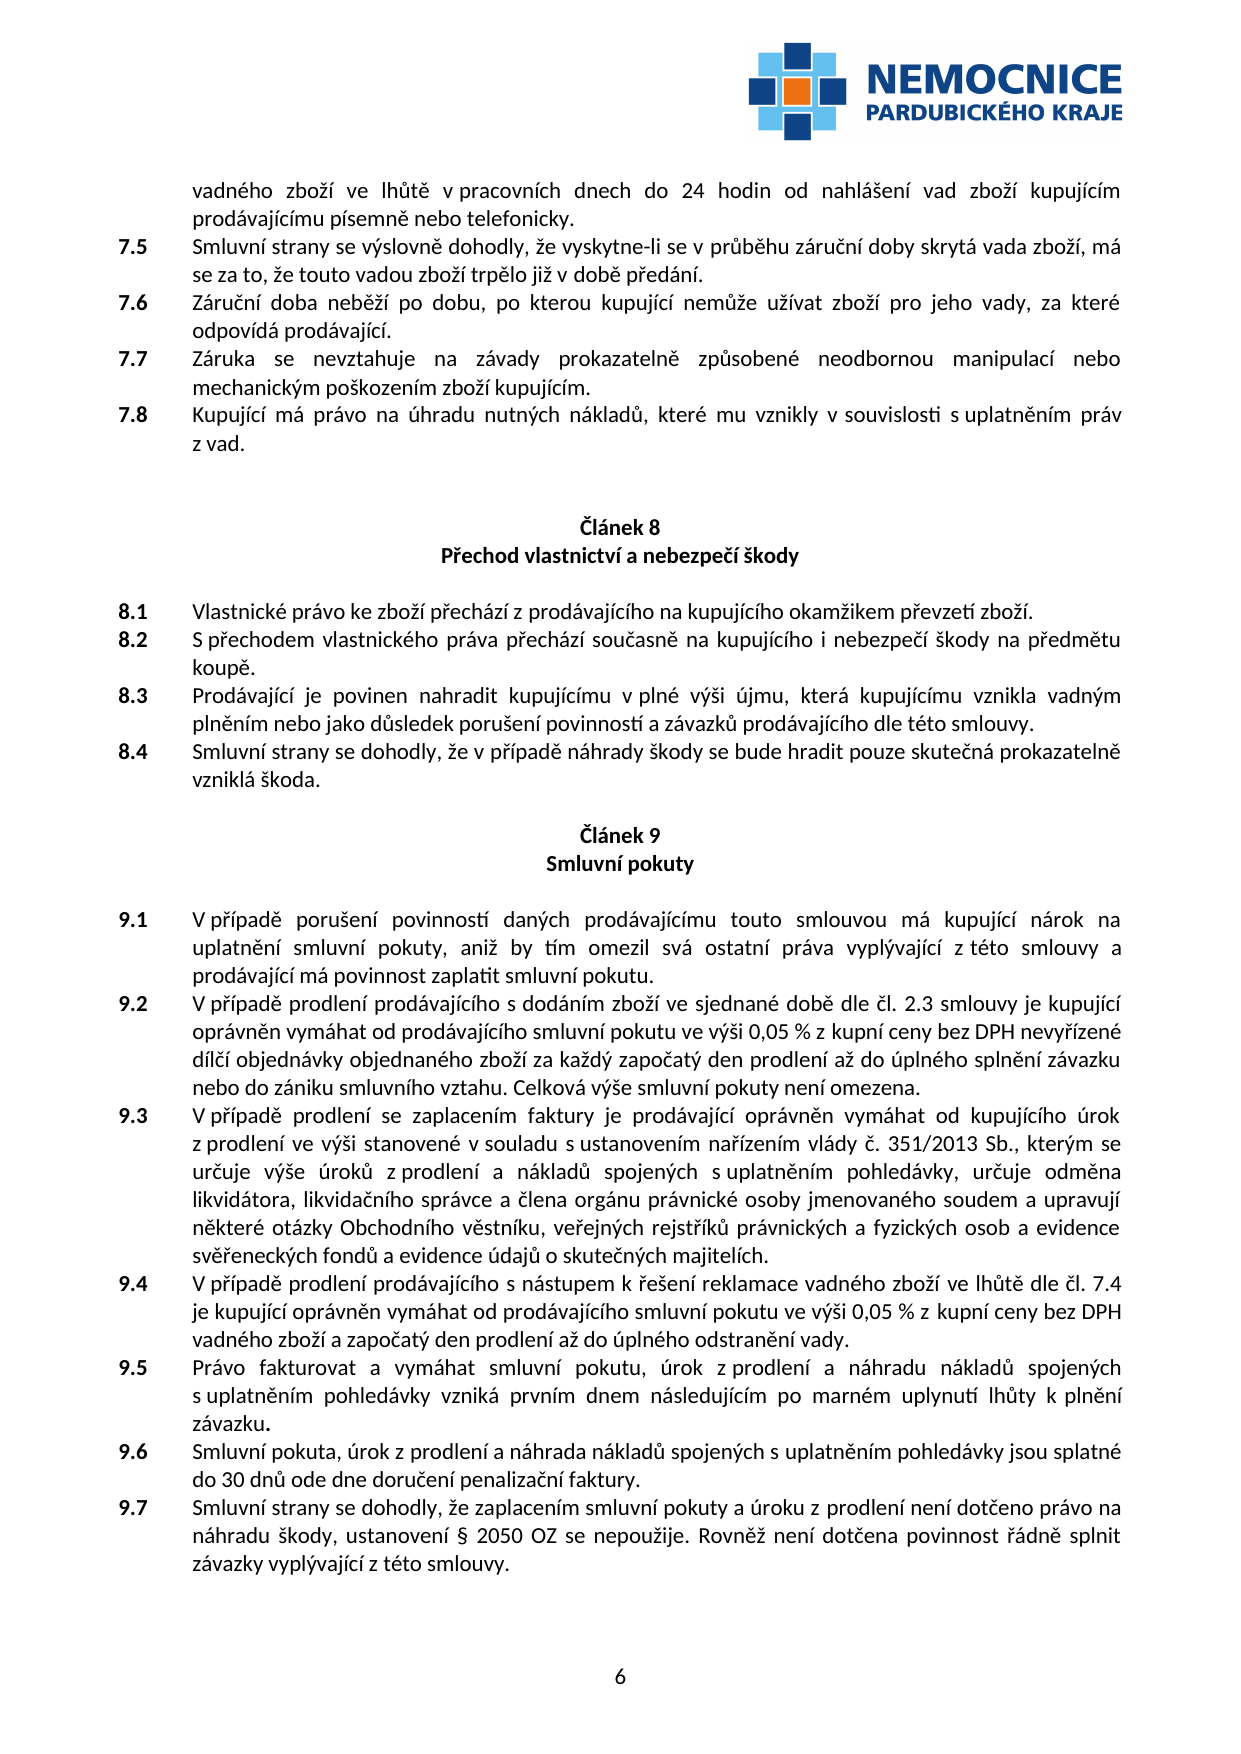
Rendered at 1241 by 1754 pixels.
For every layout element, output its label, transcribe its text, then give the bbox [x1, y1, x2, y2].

text 7.5 Smluvní strany se výslovně dohodly, že vyskytne-li se v průběhu záruční doby skrytá vada zboží, má se za to, že touto vadou zboží trpělo již v době předání. [118, 232, 1122, 288]
picture [747, 41, 1123, 142]
text 8.2 S přechodem vlastnického práva přechází současně na kupujícího i nebezpečí škody na předmětu koupě. [118, 625, 1122, 681]
text 9.5 Právo fakturovat a vymáhat smluvní pokutu, úrok z prodlení a náhradu nákladů spojených s uplatněním pohledávky vzniká prvním dnem následujícím po marném uplynutí lhůty k plnění závazku. [118, 1353, 1122, 1437]
text 9.7 Smluvní strany se dohodly, že zaplacením smluvní pokuty a úroku z prodlení není dotčeno právo na náhradu škody, ustanovení § 2050 OZ se nepoužije. Rovněž není dotčena povinnost řádně splnit závazky vyplývající z této smlouvy. [118, 1493, 1122, 1577]
text 9.2 V případě prodlení prodávajícího s dodáním zboží ve sjednané době dle čl. 2.3 smlouvy je kupující oprávněn vymáhat od prodávajícího smluvní pokutu ve výši 0,05 % z kupní ceny bez DPH nevyřízené dílčí objednávky objednaného zboží za každý započatý den prodlení až do úplného splnění závazku nebo do zániku smluvního vztahu. Celková výše smluvní pokuty není omezena. [118, 989, 1122, 1101]
text 9.3 V případě prodlení se zaplacením faktury je prodávající oprávněn vymáhat od kupujícího úrok z prodlení ve výši stanovené v souladu s ustanovením nařízením vlády č. 351/2013 Sb., kterým se určuje výše úroků z prodlení a nákladů spojených s uplatněním pohledávky, určuje odměna likvidátora, likvidačního správce a člena orgánu právnické osoby jmenovaného soudem a upravují některé otázky Obchodního věstníku, veřejných rejstříků právnických a fyzických osob a evidence svěřeneckých fondů a evidence údajů o skutečných majitelích. [118, 1101, 1122, 1269]
text 9.1 V případě porušení povinností daných prodávajícímu touto smlouvou má kupující nárok na uplatnění smluvní pokuty, aniž by tím omezil svá ostatní práva vyplývající z této smlouvy a prodávající má povinnost zaplatit smluvní pokutu. [118, 905, 1122, 989]
text Článek 9 [118, 821, 1122, 849]
text Přechod vlastnictví a nebezpečí škody [118, 541, 1122, 569]
text 7.7 Záruka se nevztahuje na závady prokazatelně způsobené neodbornou manipulací nebo mechanickým poškozením zboží kupujícím. [118, 344, 1122, 401]
text 8.1 Vlastnické právo ke zboží přechází z prodávajícího na kupujícího okamžikem převzetí zboží. [118, 597, 1122, 625]
text Smluvní pokuty [118, 849, 1122, 877]
text 8.4 Smluvní strany se dohodly, že v případě náhrady škody se bude hradit pouze skutečná prokazatelně vzniklá škoda. [118, 737, 1122, 793]
text 7.8 Kupující má právo na úhradu nutných nákladů, které mu vznikly v souvislosti s uplatněním práv z vad. [118, 401, 1122, 457]
text Článek 8 [118, 513, 1122, 541]
text 9.4 V případě prodlení prodávajícího s nástupem k řešení reklamace vadného zboží ve lhůtě dle čl. 7.4 je kupující oprávněn vymáhat od prodávajícího smluvní pokutu ve výši 0,05 % z kupní ceny bez DPH vadného zboží a započatý den prodlení až do úplného odstranění vady. [118, 1269, 1122, 1353]
text 8.3 Prodávající je povinen nahradit kupujícímu v plné výši újmu, která kupujícímu vznikla vadným plněním nebo jako důsledek porušení povinností a závazků prodávajícího dle této smlouvy. [118, 681, 1122, 737]
text 9.6 Smluvní pokuta, úrok z prodlení a náhrada nákladů spojených s uplatněním pohledávky jsou splatné do 30 dnů ode dne doručení penalizační faktury. [118, 1437, 1122, 1493]
text 7.6 Záruční doba neběží po dobu, po kterou kupující nemůže užívat zboží pro jeho vady, za které odpovídá prodávající. [118, 288, 1122, 344]
